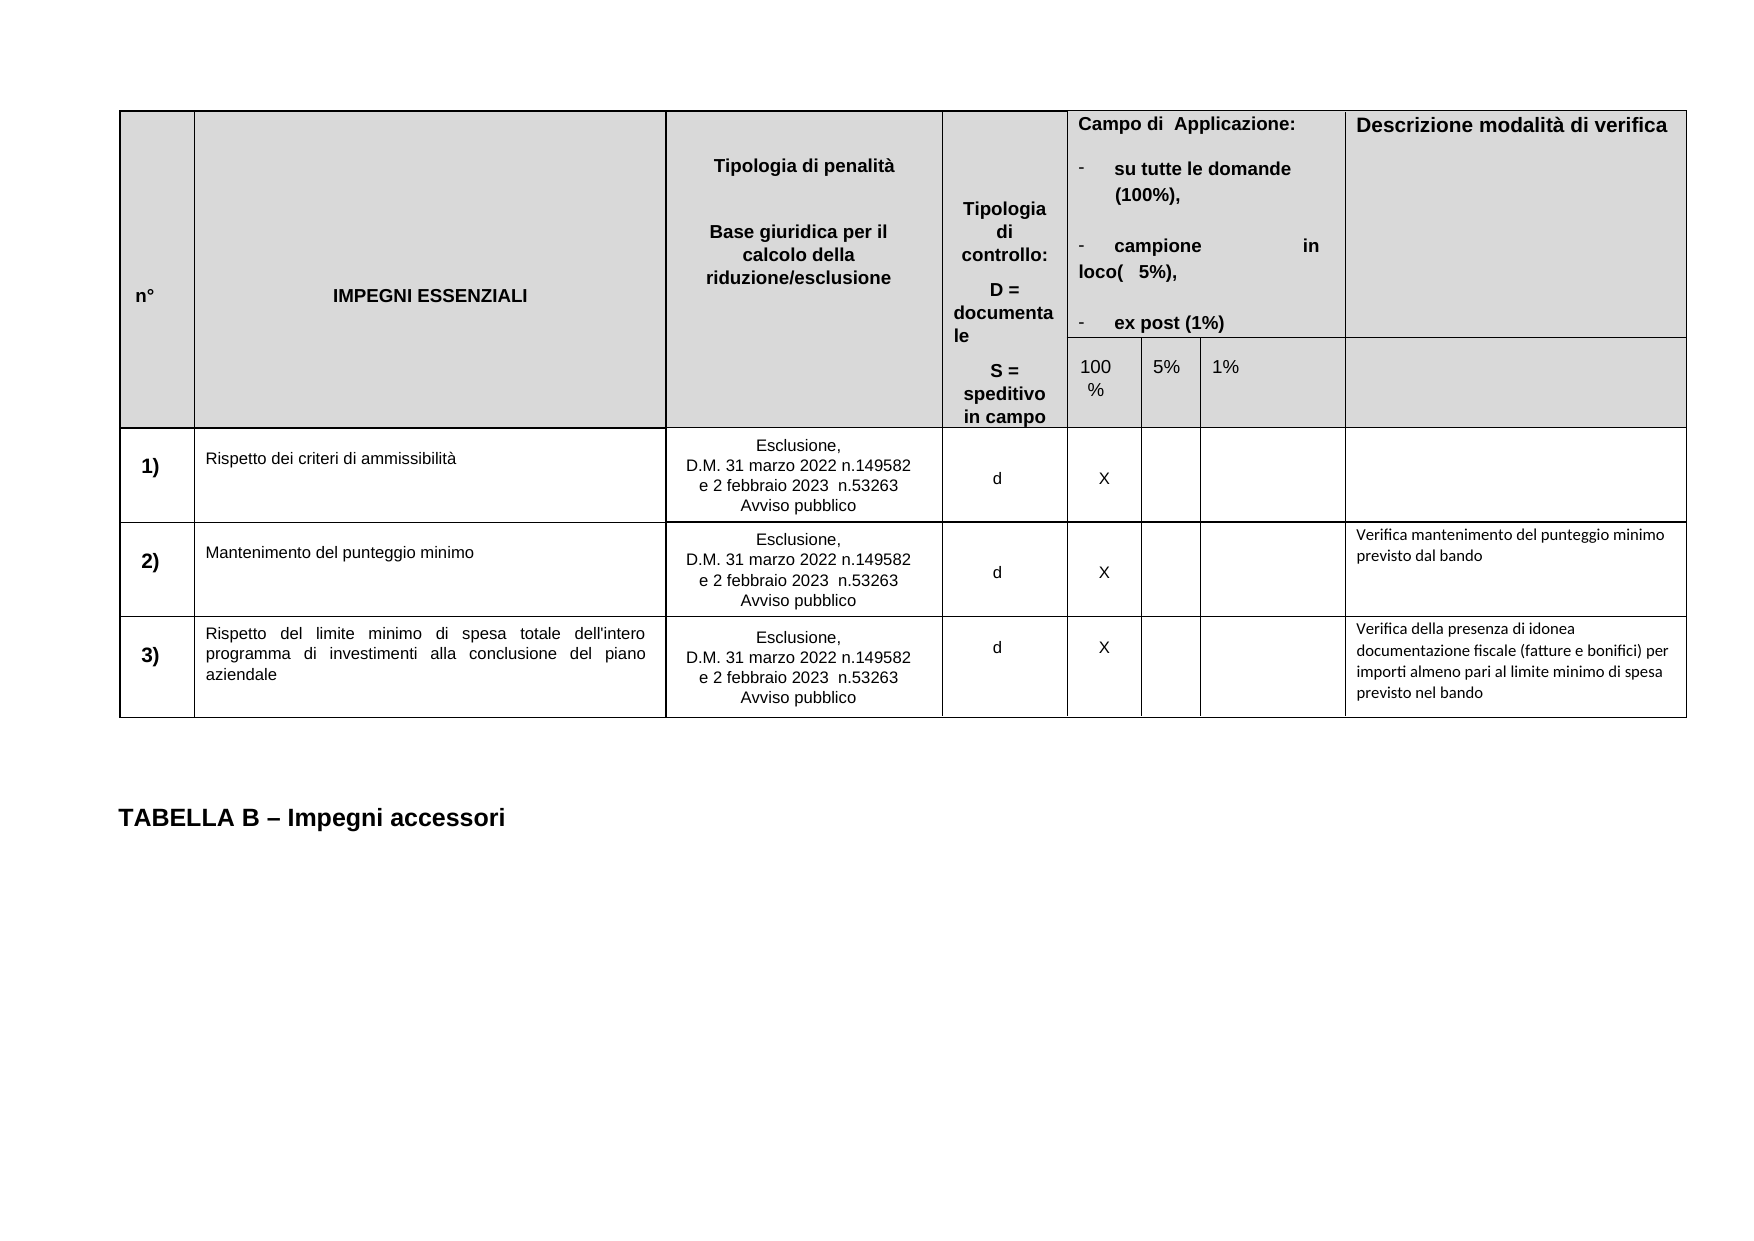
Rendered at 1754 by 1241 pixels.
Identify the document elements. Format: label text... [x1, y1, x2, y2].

table_cell Esclusione, D.M. 31 marzo 2022 n.149582 e 2 febbraio 2023 n.53263 Avviso pubblico [667, 523, 942, 616]
table_cell Rispetto dei criteri di ammissibilità [195, 429, 665, 521]
table_cell [1142, 617, 1201, 717]
table_header Descrizione modalità di verifica [1345, 111, 1686, 337]
table_cell d [943, 523, 1067, 616]
table_cell 1) [121, 429, 194, 521]
table_cell 2) [121, 523, 194, 616]
table_cell [1346, 338, 1686, 427]
table_header Campo di Applicazione: su tutte le domande (100%), campione in loco( 5%), ex post (1%) [1068, 111, 1345, 337]
table_header Tipologia di penalità Base giuridica per il calcolo della riduzione/esclusione [667, 112, 942, 427]
table_cell Verifica mantenimento del punteggio minimo previsto dal bando [1346, 523, 1686, 616]
table_cell 3) [121, 617, 194, 717]
table_cell [1201, 428, 1345, 521]
table_cell Verifica della presenza di idonea documentazione fiscale (fatture e bonifici) per importi almeno pari al limite minimo di spesa previsto nel bando [1345, 617, 1686, 717]
table_cell 5% [1142, 338, 1200, 427]
table_cell [1142, 523, 1200, 616]
table_cell Esclusione, D.M. 31 marzo 2022 n.149582 e 2 febbraio 2023 n.53263 Avviso pubblico [667, 428, 942, 521]
table_cell Mantenimento del punteggio minimo [195, 523, 665, 616]
table_cell X [1068, 523, 1141, 616]
table_cell 100% [1068, 338, 1141, 427]
table_header n° [121, 112, 194, 427]
table_cell [1346, 428, 1686, 521]
table_cell d [942, 617, 1067, 717]
table_cell [1201, 523, 1345, 616]
table_cell Rispetto del limite minimo di spesa totale dell'intero programma di investimenti alla conclusione del piano aziendale [195, 617, 665, 717]
table_cell d [943, 428, 1067, 521]
table_cell X [1067, 617, 1142, 717]
table_header IMPEGNI ESSENZIALI [195, 112, 665, 427]
text TABELLA B – Impegni accessori [118, 802, 1658, 832]
table_cell Esclusione, D.M. 31 marzo 2022 n.149582 e 2 febbraio 2023 n.53263 Avviso pubblico [667, 617, 942, 717]
table_cell X [1068, 428, 1141, 521]
table_cell [1201, 617, 1345, 717]
table_cell [1142, 428, 1200, 521]
table_header Tipologia di controllo: D = documentale S = speditivo in campo [943, 112, 1067, 427]
table_cell 1% [1201, 338, 1345, 427]
